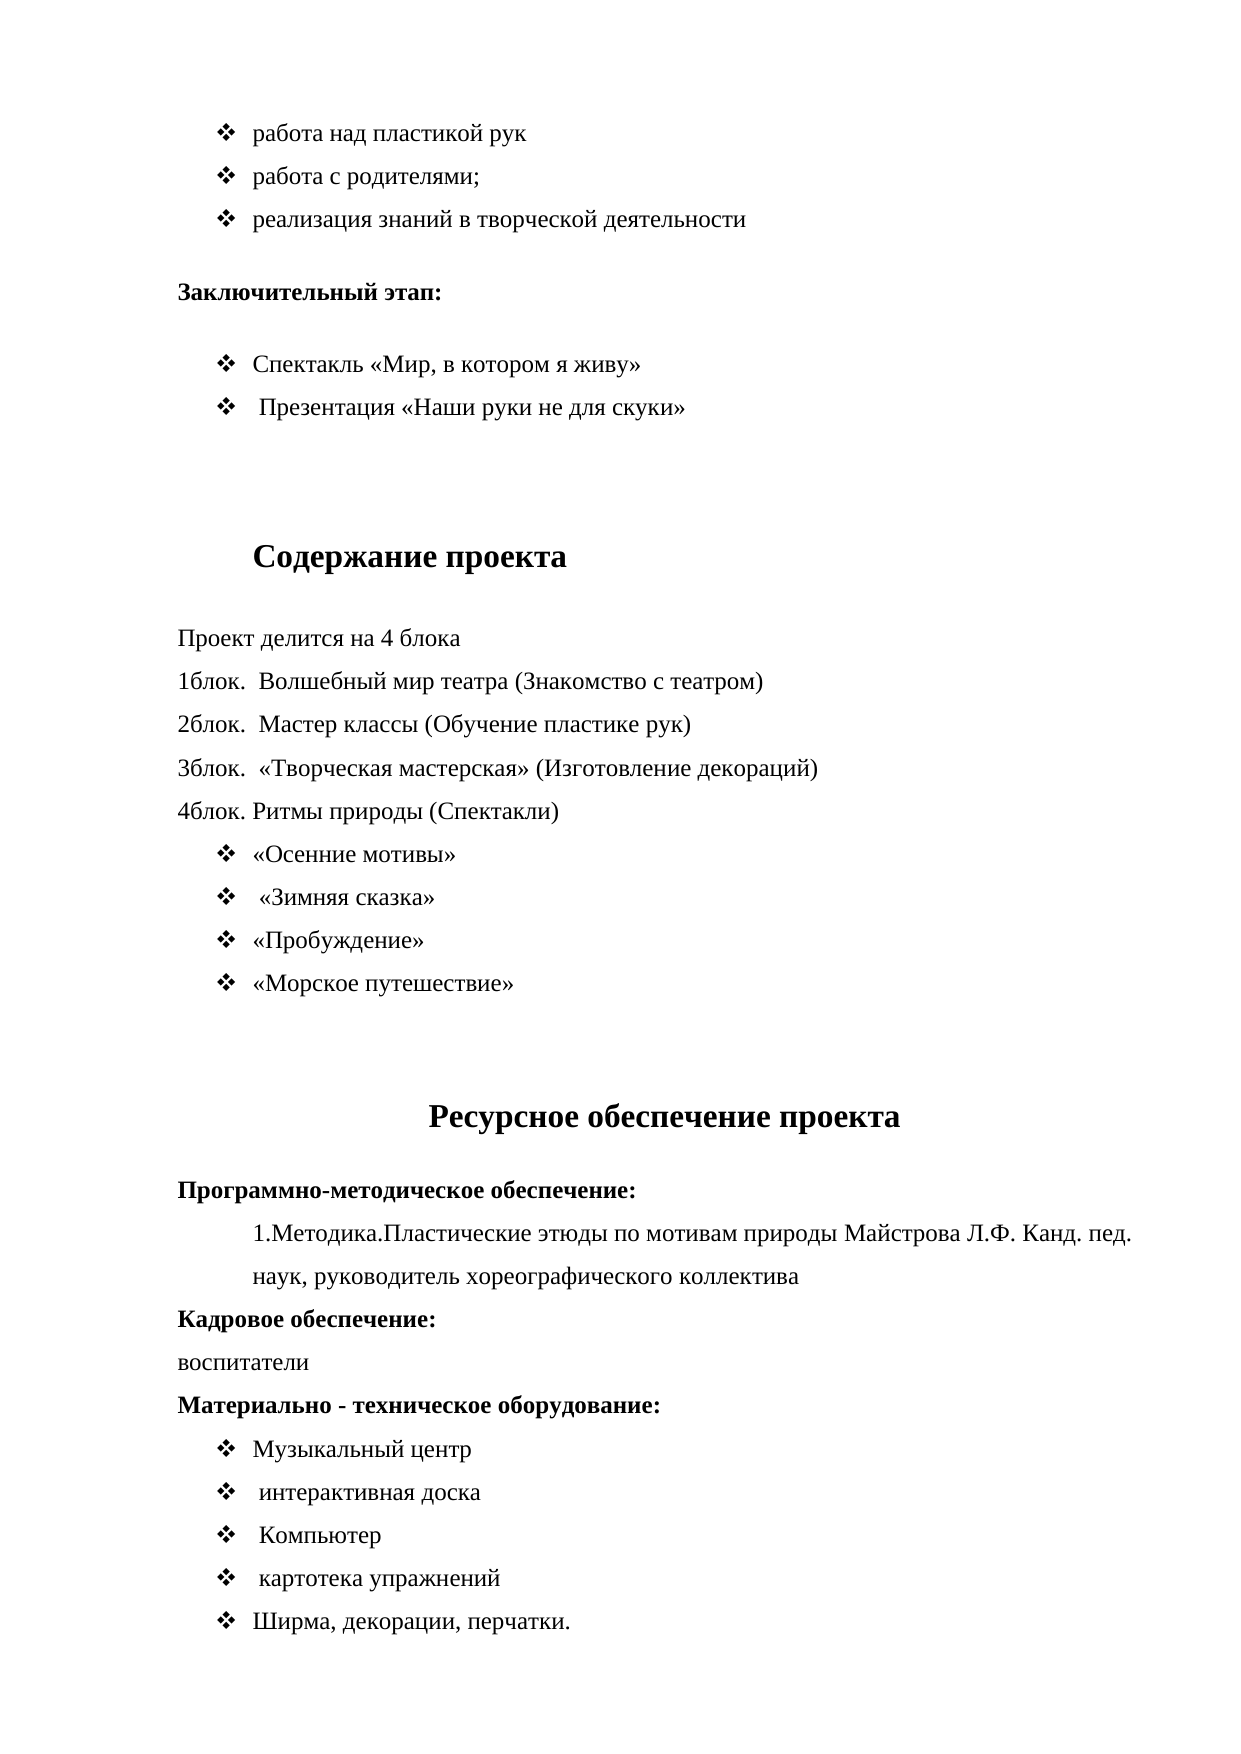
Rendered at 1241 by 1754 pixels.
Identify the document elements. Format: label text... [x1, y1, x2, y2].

list реализация знаний в творческой деятельности [215, 204, 1152, 233]
list работа над пластикой рук [215, 118, 1152, 147]
text Материально - техническое оборудование: [177, 1391, 1152, 1419]
list 1.Методика.Пластические этюды по мотивам природы Майстрова Л.Ф. Канд. пед. наук, руководитель хореографического коллектива [252, 1218, 1152, 1290]
list «Морское путешествие» [215, 968, 1152, 997]
text Заключительный этап: [177, 277, 1152, 305]
text Содержание проекта [252, 537, 1152, 575]
text Программно-методическое обеспечение: [177, 1175, 1152, 1204]
text 1блок. Волшебный мир театра (Знакомство с театром) [177, 666, 1152, 695]
list Ширма, декорации, перчатки. [215, 1606, 1152, 1635]
list Компьютер [215, 1520, 1152, 1549]
text Проект делится на 4 блока [177, 623, 1152, 652]
list Презентация «Наши руки не для скуки» [215, 392, 1152, 421]
list «Зимняя сказка» [215, 882, 1152, 911]
text Ресурсное обеспечение проекта [177, 1097, 1152, 1135]
list «Осенние мотивы» [215, 839, 1152, 868]
text 4блок. Ритмы природы (Спектакли) [177, 796, 1152, 824]
list работа с родителями; [215, 161, 1152, 190]
list картотека упражнений [215, 1563, 1152, 1592]
list «Пробуждение» [215, 925, 1152, 954]
list воспитатели [177, 1347, 1152, 1376]
text 3блок. «Творческая мастерская» (Изготовление декораций) [177, 753, 1152, 781]
list Музыкальный центр [215, 1434, 1152, 1462]
text 2блок. Мастер классы (Обучение пластике рук) [177, 709, 1152, 738]
list Кадровое обеспечение: [177, 1304, 1152, 1333]
list Спектакль «Мир, в котором я живу» [215, 349, 1152, 378]
list интерактивная доска [215, 1477, 1152, 1506]
